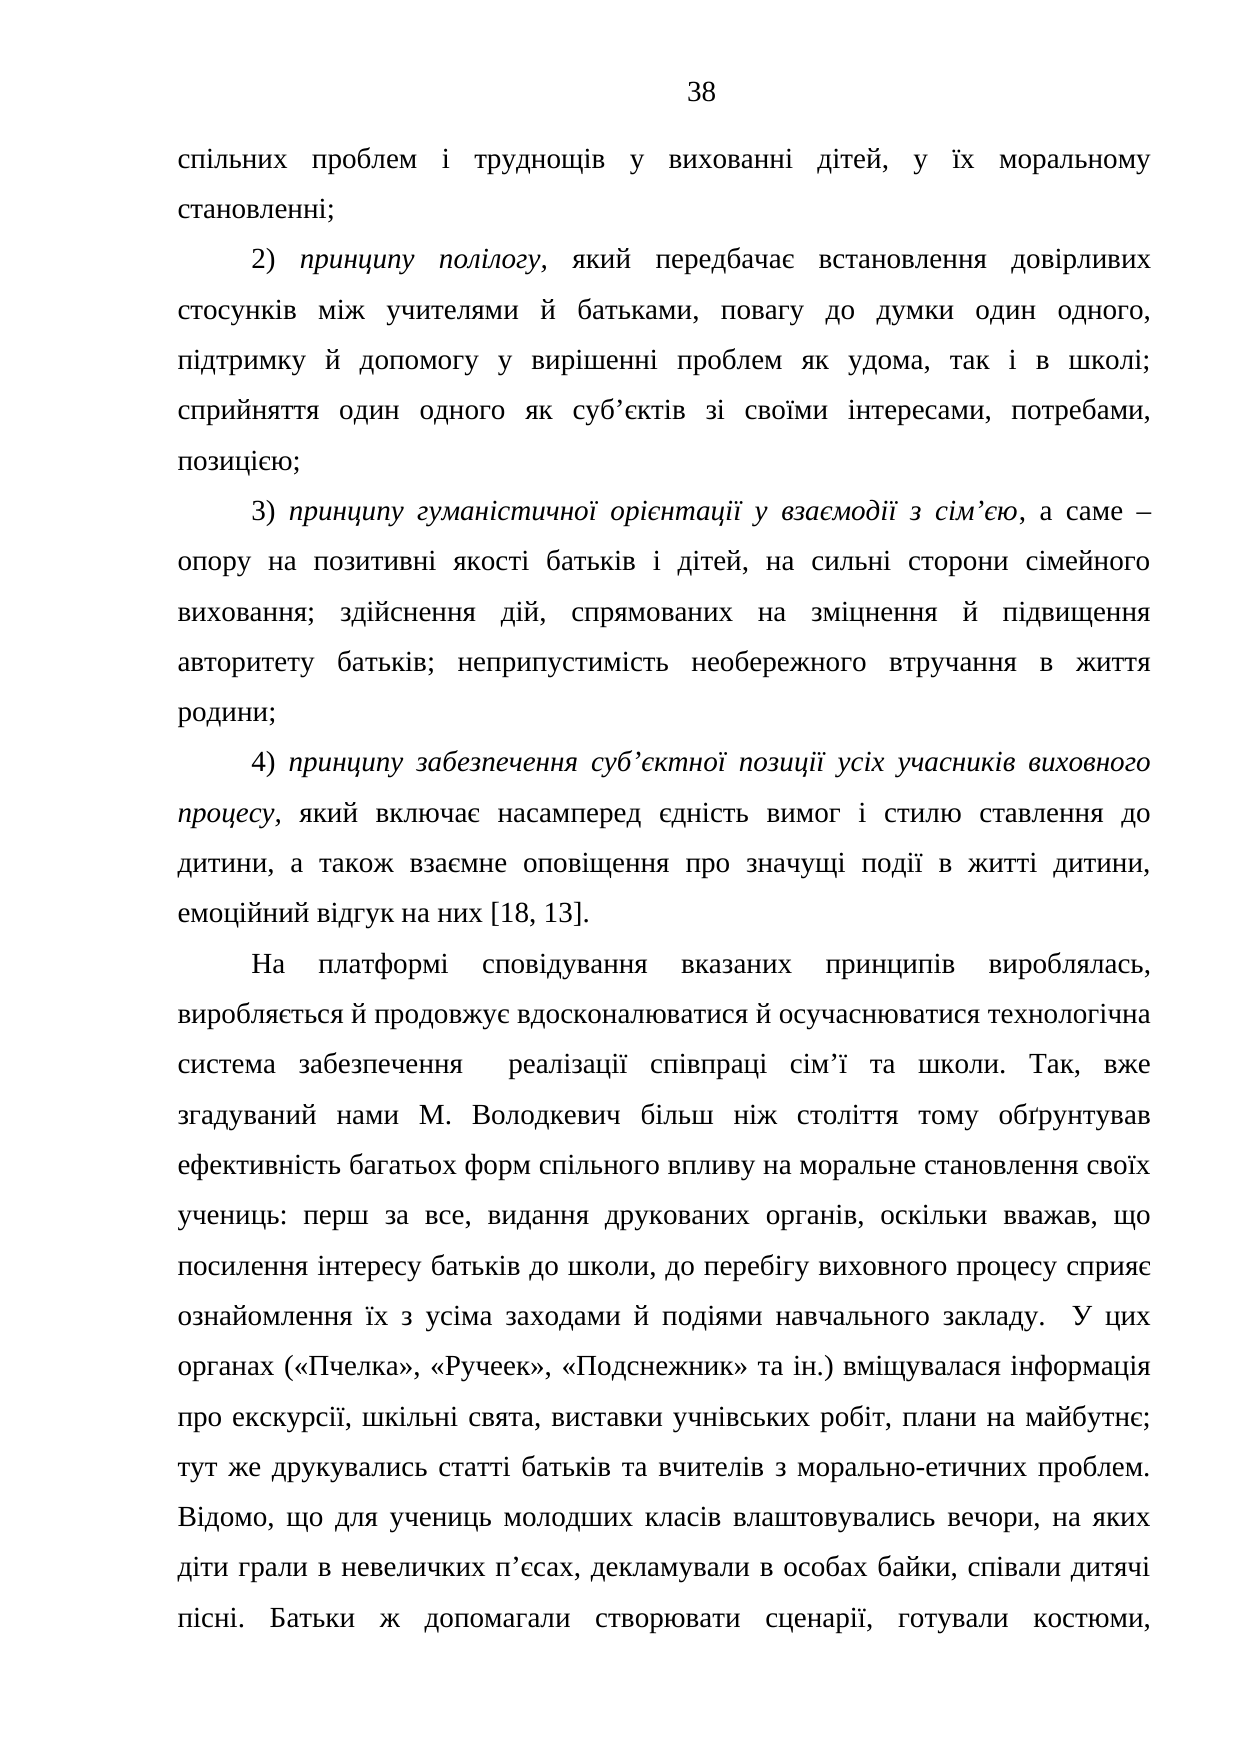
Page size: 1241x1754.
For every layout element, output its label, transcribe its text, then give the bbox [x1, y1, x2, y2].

text 3) принципу гуманістичної орієнтації у взаємодії з сім’єю, а саме – опору на позитивні якості батьків і дітей, на сильні сторони сімейного виховання; здійснення дій, спрямованих на зміцнення й підвищення авторитету батьків; неприпустимість необережного втручання в життя родини; [177, 493, 1152, 728]
text 2) принципу полілогу, який передбачає встановлення довірливих стосунків між учителями й батьками, повагу до думки один одного, підтримку й допомогу у вирішенні проблем як удома, так і в школі; сприйняття один одного як суб’єктів зі своїми інтересами, потребами, позицією; [177, 241, 1152, 476]
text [177, 141, 1152, 225]
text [177, 946, 1152, 1633]
text 4) принципу забезпечення суб’єктної позиції усіх учасників виховного процесу, який включає насамперед єдність вимог і стилю ставлення до дитини, а також взаємне оповіщення про значущі події в житті дитини, емоційний відгук на них [18, 13]. [177, 744, 1152, 929]
